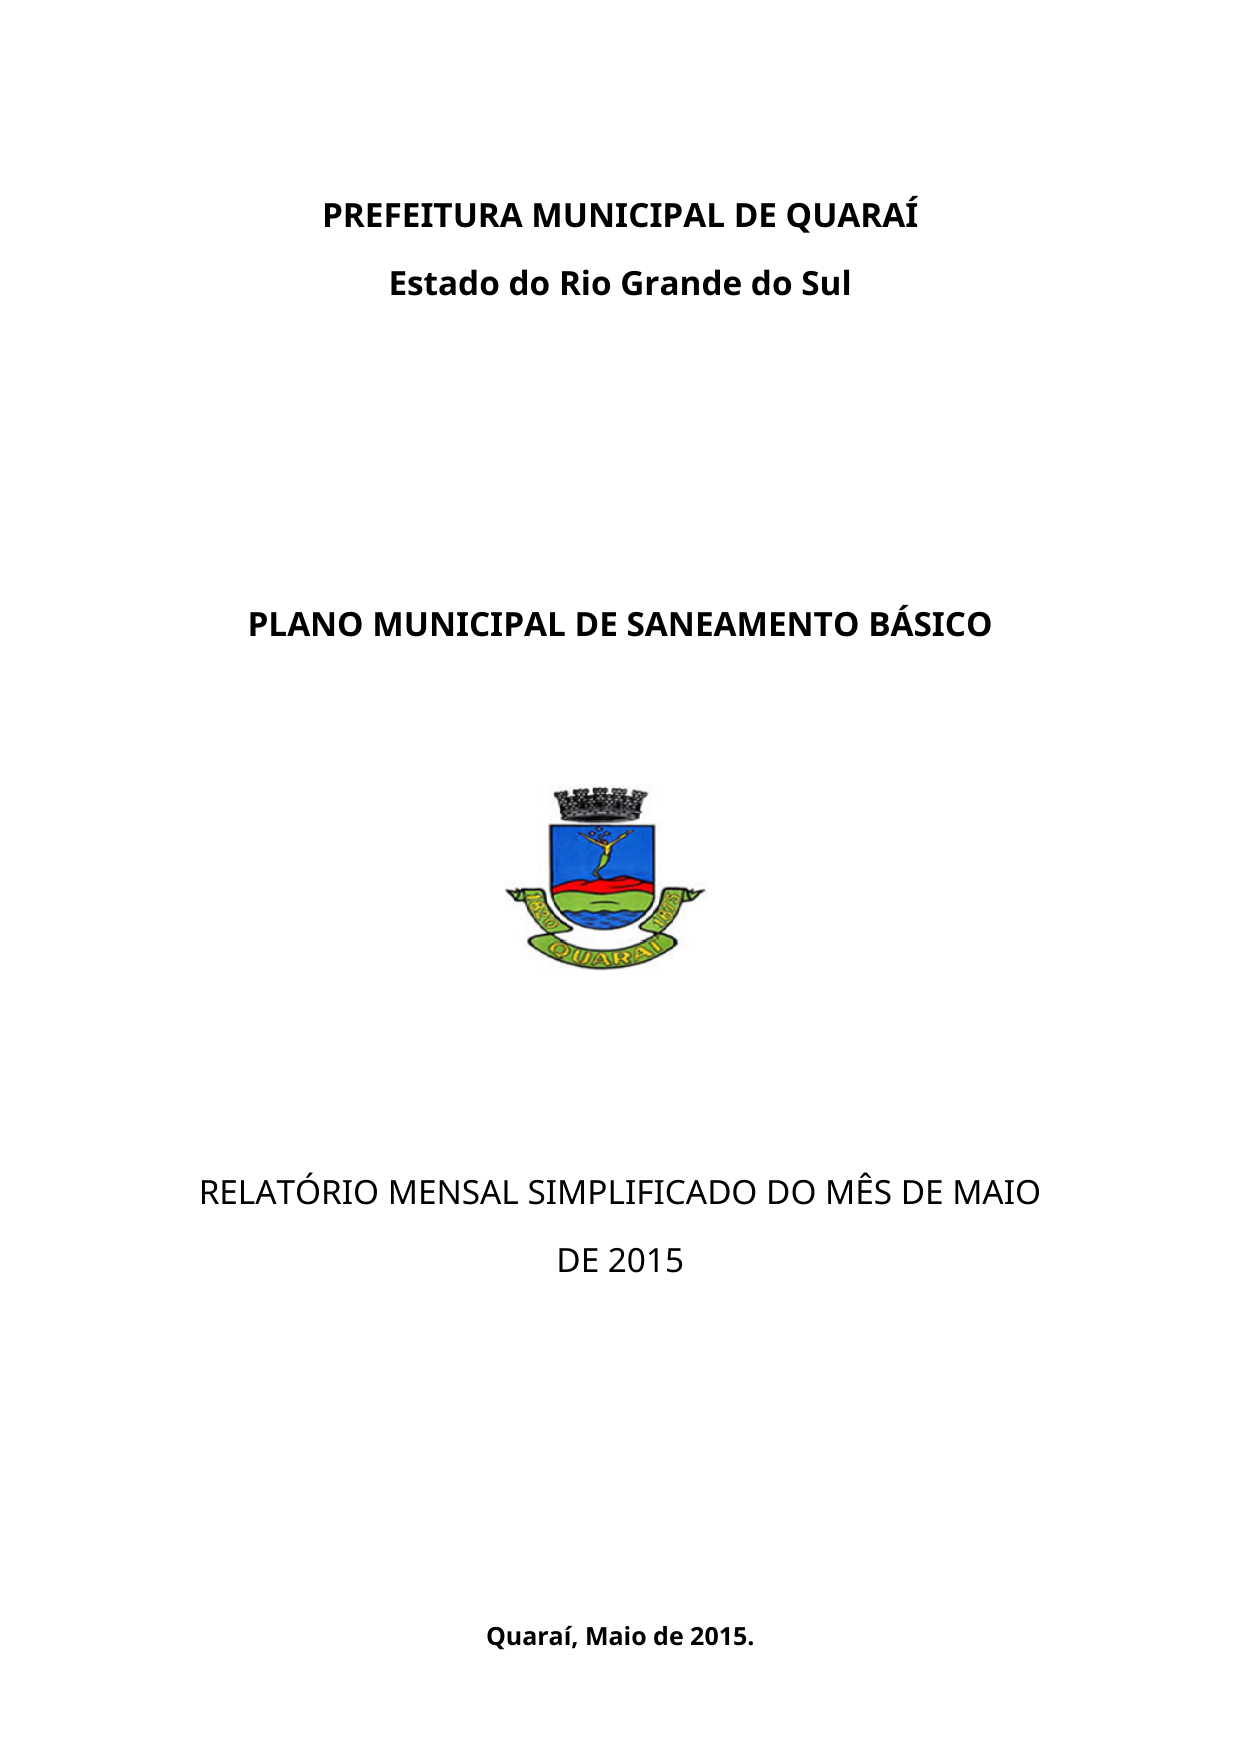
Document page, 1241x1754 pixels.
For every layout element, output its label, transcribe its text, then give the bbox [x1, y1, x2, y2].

text PLANO MUNICIPAL DE SANEAMENTO BÁSICO [177, 601, 1063, 646]
text PREFEITURA MUNICIPAL DE QUARAÍ [177, 192, 1063, 237]
picture [504, 736, 732, 999]
text Estado do Rio Grande do Sul [177, 260, 1063, 306]
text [177, 1168, 1063, 1282]
